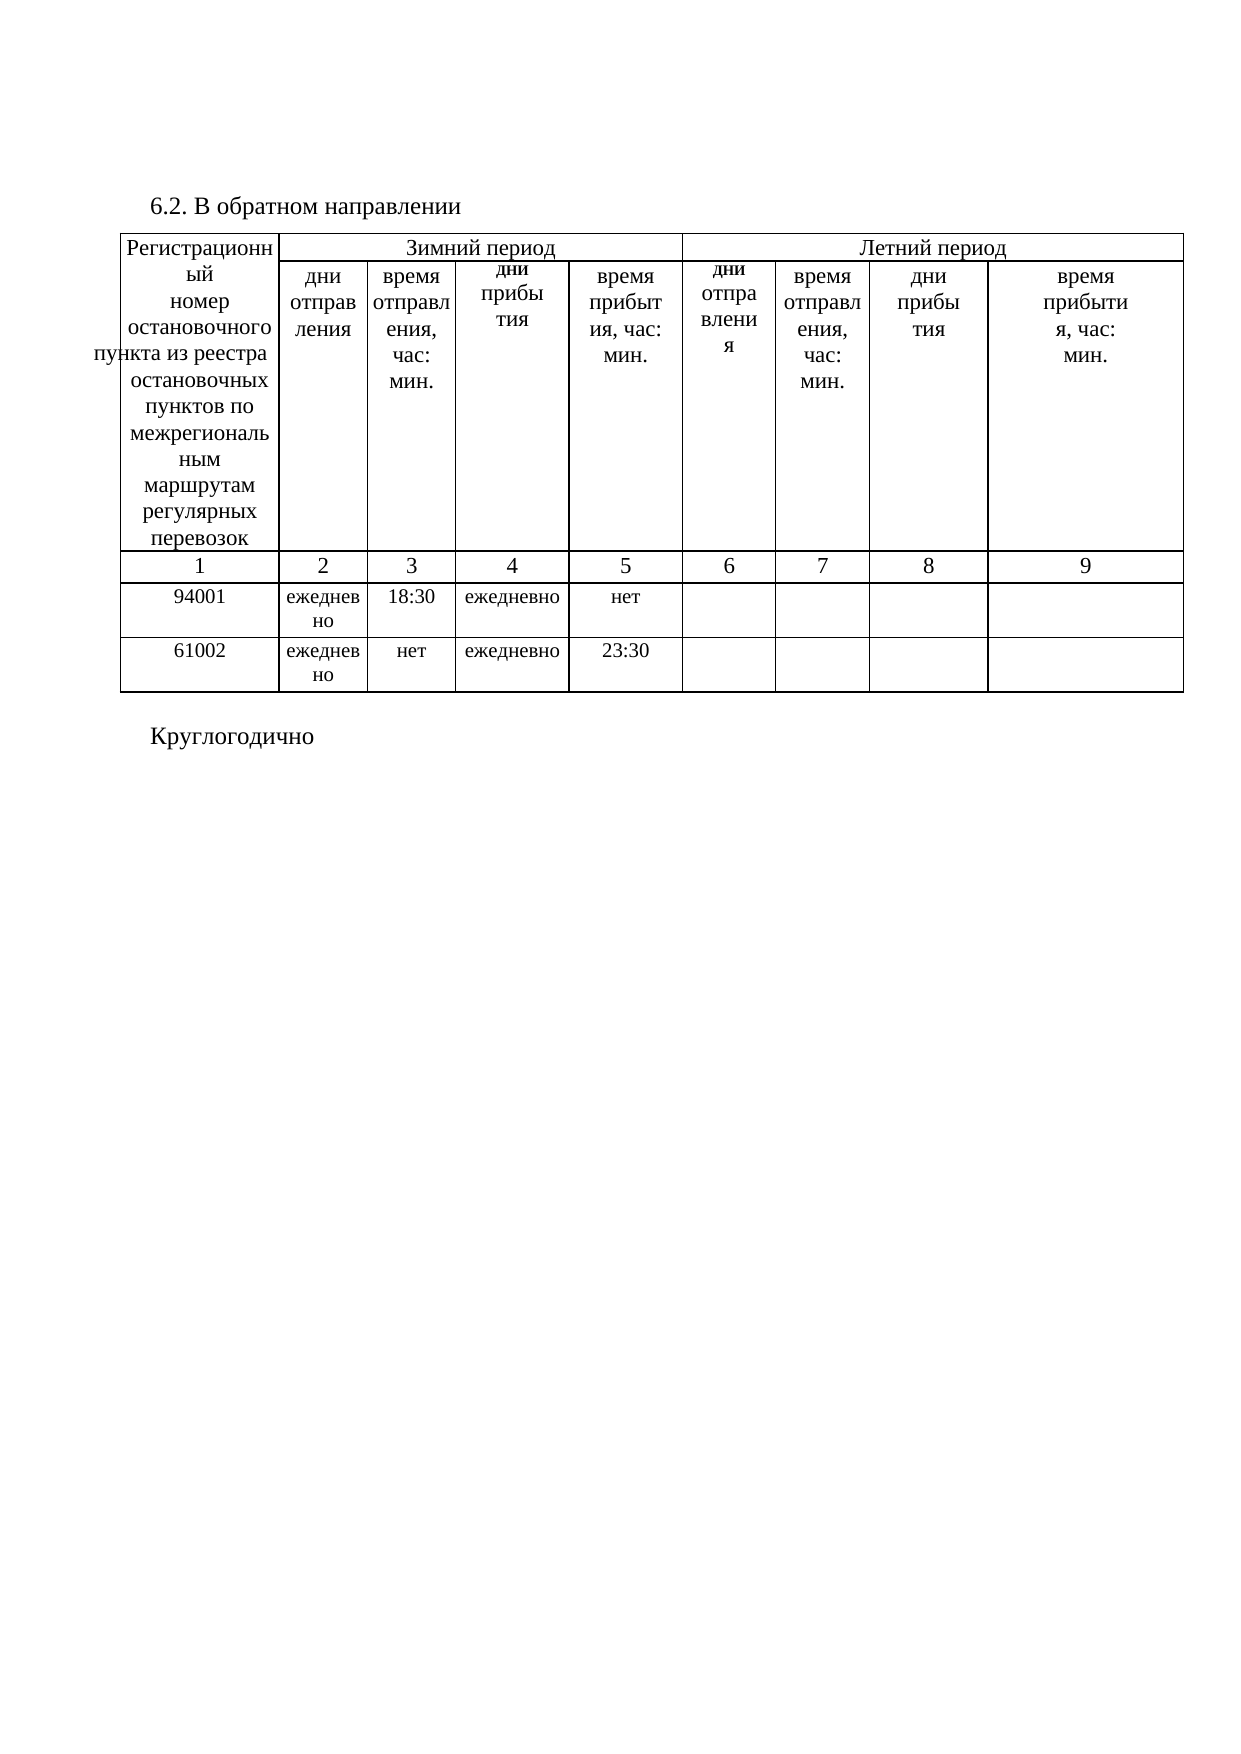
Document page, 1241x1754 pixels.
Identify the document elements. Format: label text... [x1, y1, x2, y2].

table_cell нет [570, 584, 682, 637]
table_cell 2 [280, 552, 367, 582]
table_cell [683, 638, 775, 691]
table_cell ДНИ прибы тия [456, 262, 568, 550]
table_cell 7 [776, 552, 869, 582]
table_cell 8 [870, 552, 987, 582]
table_cell 6 [683, 552, 775, 582]
table_cell 94001 [121, 584, 278, 637]
table_cell 5 [570, 552, 682, 582]
table_cell 18:30 [368, 584, 455, 637]
table_cell [776, 638, 869, 691]
table_cell ДНИ отпра влени я [683, 262, 775, 550]
table_cell ежедневно [280, 638, 367, 691]
table_cell дни прибы тия [870, 262, 987, 550]
table_cell 3 [368, 552, 455, 582]
table_cell время прибыт ия, час: мин. [570, 262, 682, 550]
table_cell 9 [989, 552, 1183, 582]
table_cell ежедневно [456, 638, 568, 691]
table_cell [870, 584, 987, 637]
table_cell время отправл ения, час: мин. [776, 262, 869, 550]
table_cell 61002 [121, 638, 278, 691]
table_cell нет [368, 638, 455, 691]
table_cell [776, 584, 869, 637]
text Круглогодично [150, 721, 1090, 750]
table_cell [683, 584, 775, 637]
table_cell время прибыти я, час: мин. [989, 262, 1183, 550]
table_cell 4 [456, 552, 568, 582]
table_header Летний период [683, 234, 1183, 260]
table_header Зимний период [280, 234, 682, 260]
table_cell 23:30 [570, 638, 682, 691]
table_cell 1 [121, 552, 278, 582]
table_cell время отправл ения, час: мин. [368, 262, 455, 550]
table_cell [989, 638, 1183, 691]
table_cell ежедневно [456, 584, 568, 637]
text 6.2. В обратном направлении [150, 191, 1090, 220]
table_cell ежедневно [280, 584, 367, 637]
table_cell [870, 638, 987, 691]
table_cell дни отправ ления [280, 262, 367, 550]
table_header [121, 234, 278, 550]
table_cell [989, 584, 1183, 637]
